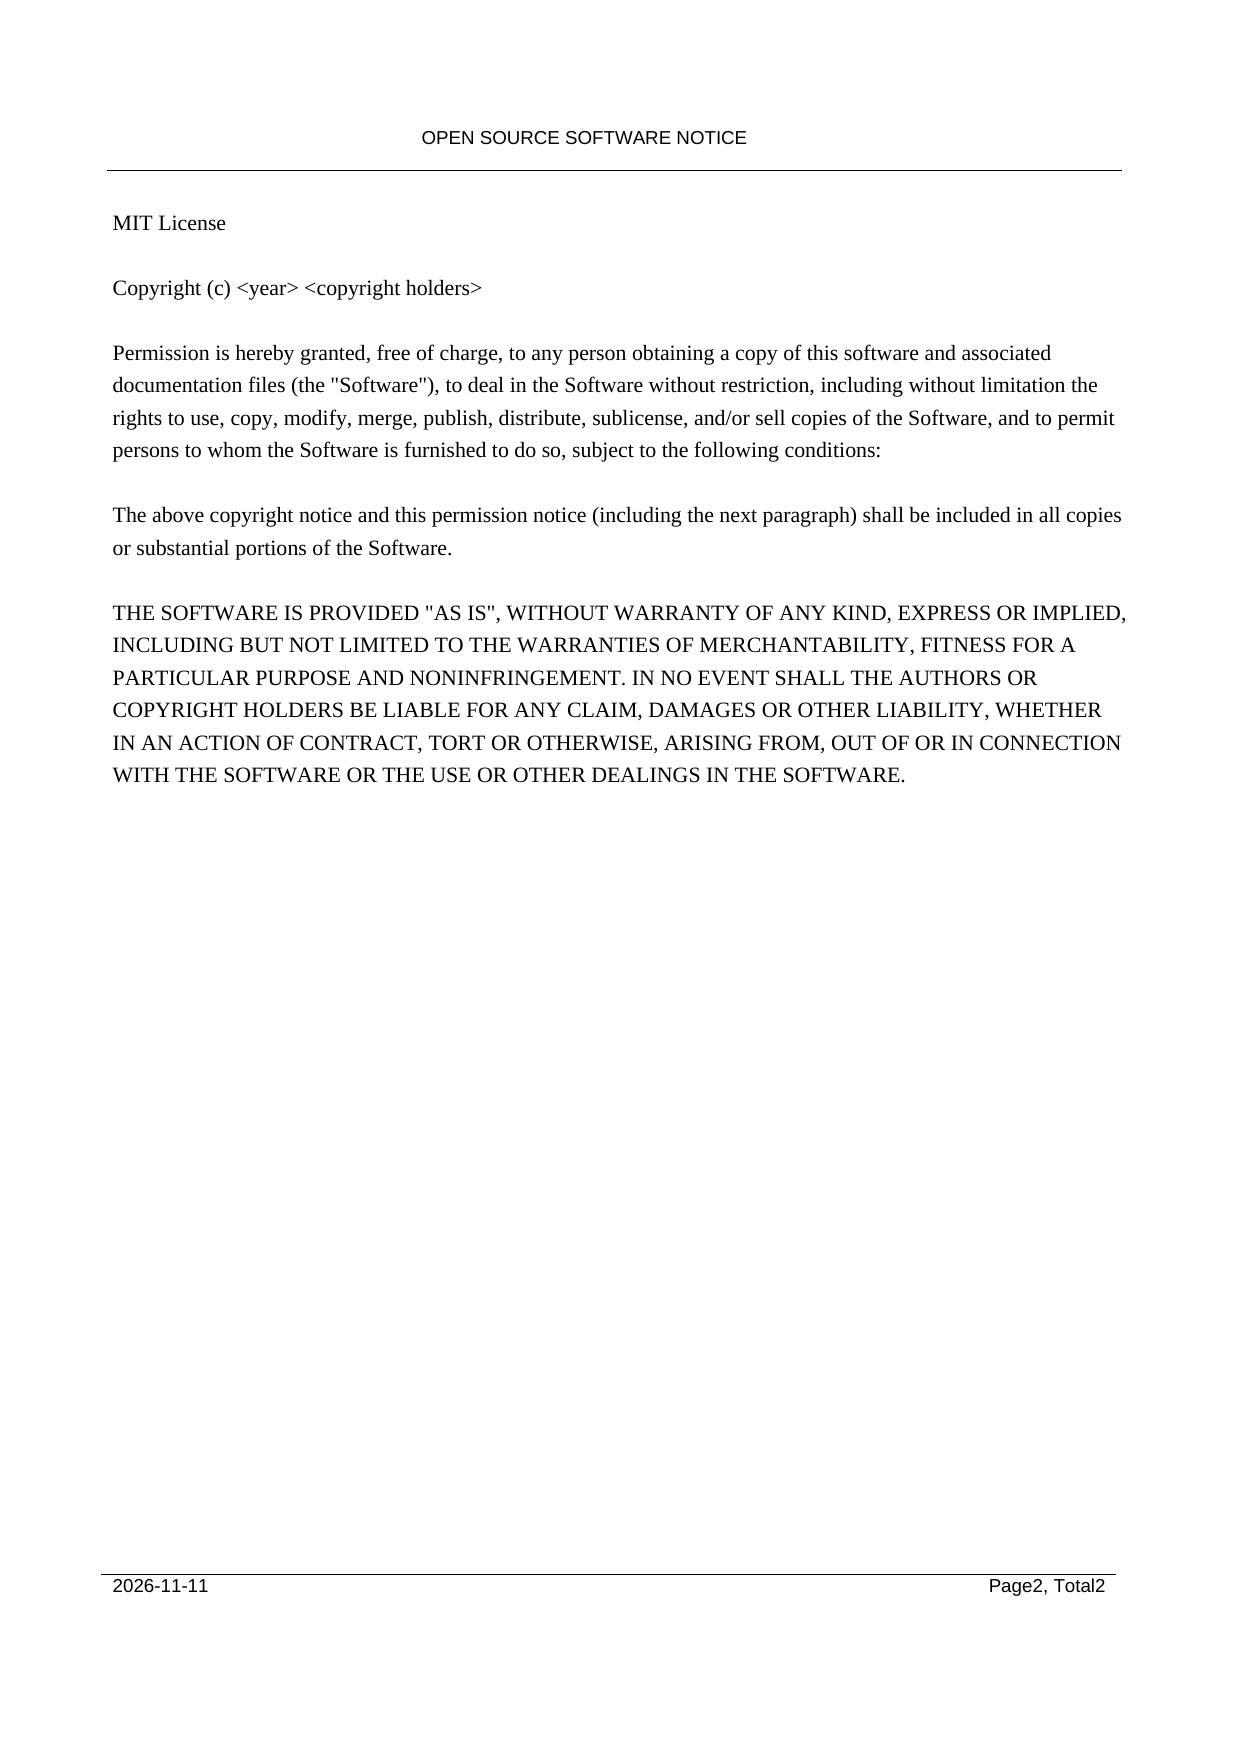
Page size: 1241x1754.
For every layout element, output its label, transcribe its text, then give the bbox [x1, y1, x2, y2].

text MIT License Copyright (c) <year> <copyright holders> Permission is hereby granted, free of charge, to any person obtaining a copy of this software and associated documentation files (the "Software"), to deal in the Software without restriction, including without limitation the rights to use, copy, modify, merge, publish, distribute, sublicense, and/or sell copies of the Software, and to permit persons to whom the Software is furnished to do so, subject to the following conditions: The above copyright notice and this permission notice (including the next paragraph) shall be included in all copies or substantial portions of the Software. THE SOFTWARE IS PROVIDED "AS IS", WITHOUT WARRANTY OF ANY KIND, EXPRESS OR IMPLIED, INCLUDING BUT NOT LIMITED TO THE WARRANTIES OF MERCHANTABILITY, FITNESS FOR A PARTICULAR PURPOSE AND NONINFRINGEMENT. IN NO EVENT SHALL THE AUTHORS OR COPYRIGHT HOLDERS BE LIABLE FOR ANY CLAIM, DAMAGES OR OTHER LIABILITY, WHETHER IN AN ACTION OF CONTRACT, TORT OR OTHERWISE, ARISING FROM, OUT OF OR IN CONNECTION WITH THE SOFTWARE OR THE USE OR OTHER DEALINGS IN THE SOFTWARE. [112, 206, 1128, 791]
